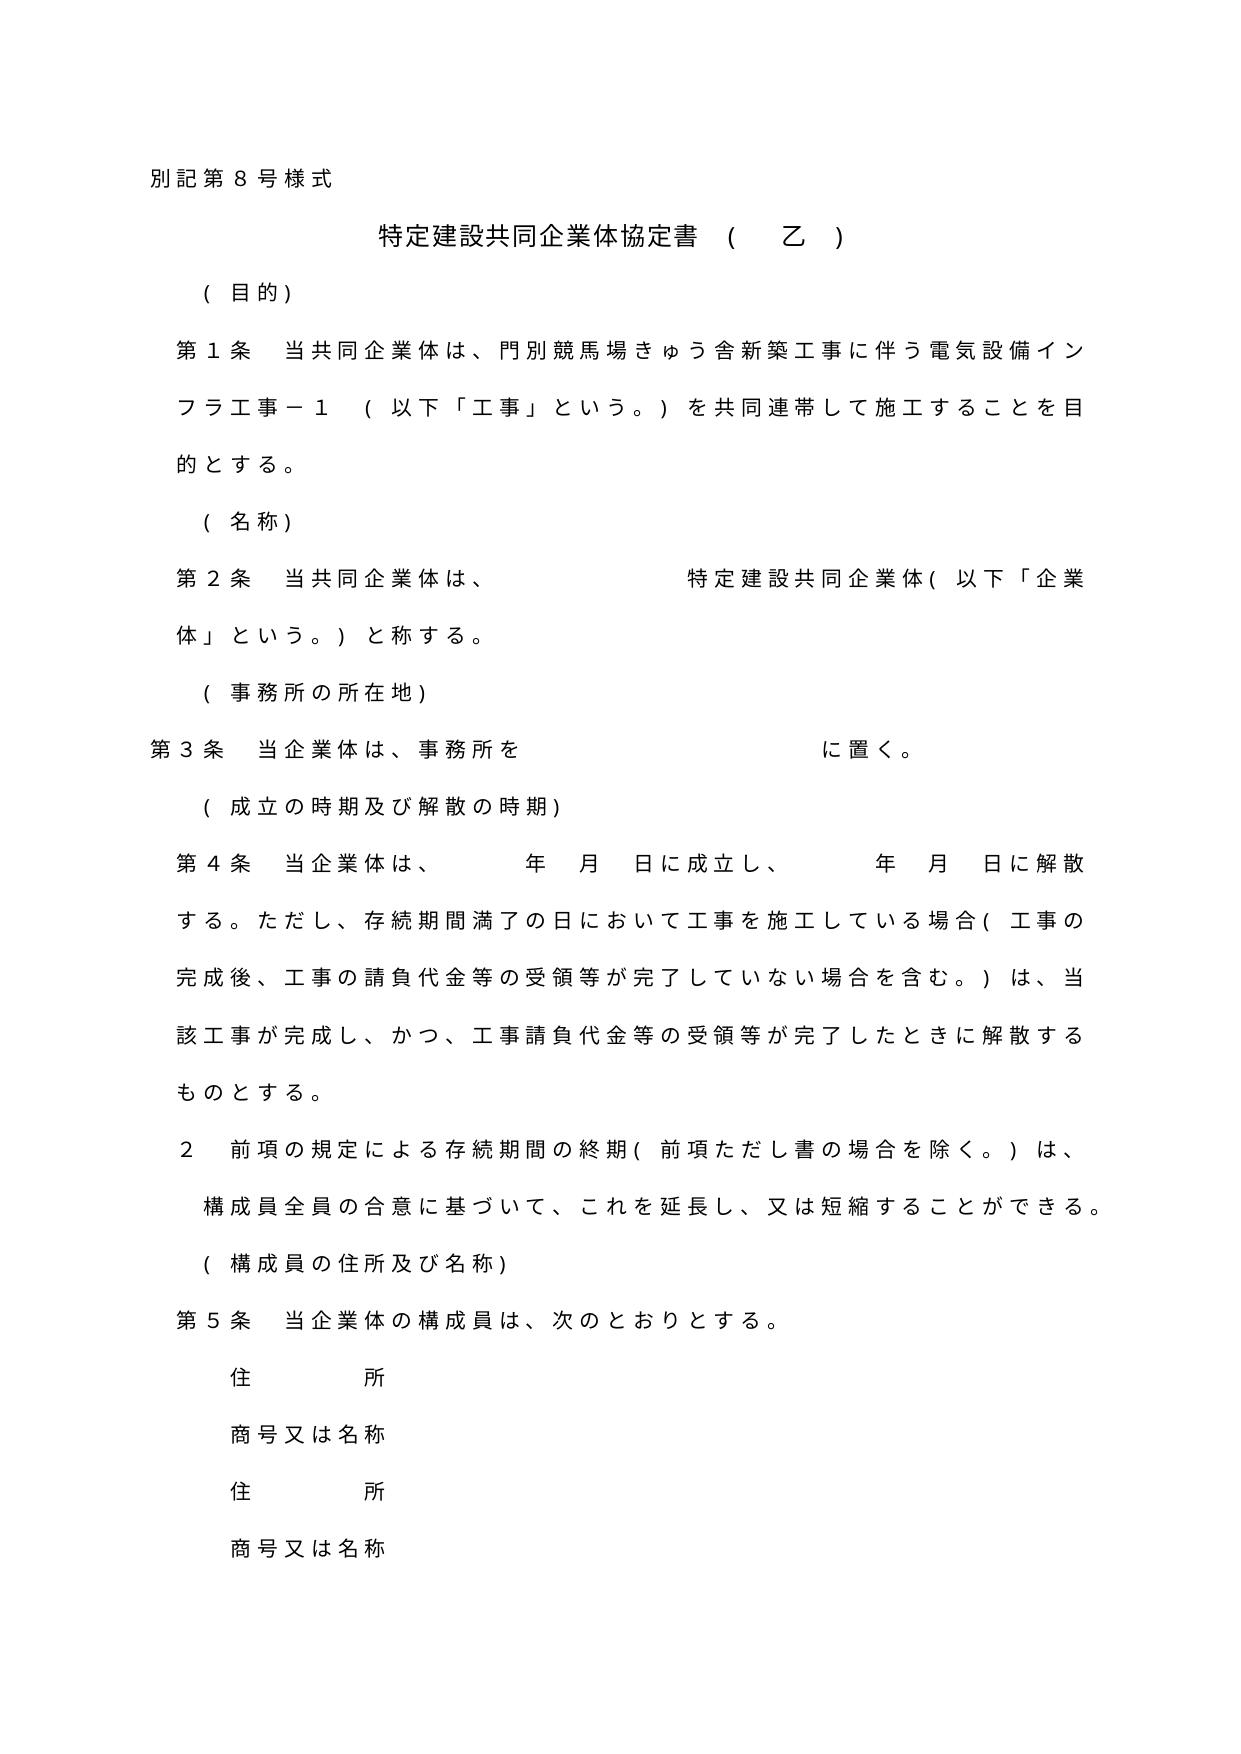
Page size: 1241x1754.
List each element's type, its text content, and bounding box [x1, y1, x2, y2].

text 第５条 当企業体の構成員は、次のとおりとする。 [150, 1291, 1090, 1348]
text (成立の時期及び解散の時期) [150, 777, 1090, 834]
text 第２条 当共同企業体は、 特定建設共同企業体(以下「企業体」という。)と称する。 [150, 549, 1090, 663]
text 第３条 当企業体は、事務所を に置く。 [150, 720, 1090, 777]
text (名称) [150, 492, 1090, 549]
text 商号又は名称 [150, 1519, 1090, 1576]
text 特定建設共同企業体協定書(乙) [150, 206, 1090, 263]
text 第１条 当共同企業体は、 (以下「工事」という。)を共同連帯して施工することを目的とする。 [150, 320, 1090, 492]
text (目的) [150, 263, 1090, 320]
text (構成員の住所及び名称) [150, 1234, 1090, 1291]
text 別記第８号様式 [150, 149, 1090, 206]
text 第４条 当企業体は、 年 月 日に成立し、 年 月 日に解散する。ただし、存続期間満了の日において工事を施工している場合(工事の完成後、工事の請負代金等の受領等が完了していない場合を含む。)は、当該工事が完成し、かつ、工事請負代金等の受領等が完了したときに解散するものとする。 [150, 834, 1090, 1119]
text 住 所 [150, 1462, 1090, 1519]
text 住 所 [150, 1348, 1090, 1405]
text 商号又は名称 [150, 1405, 1090, 1462]
text (事務所の所在地) [150, 663, 1090, 720]
text ２ 前項の規定による存続期間の終期(前項ただし書の場合を除く。)は、構成員全員の合意に基づいて、これを延長し、又は短縮することができる。 [174, 1119, 1090, 1234]
